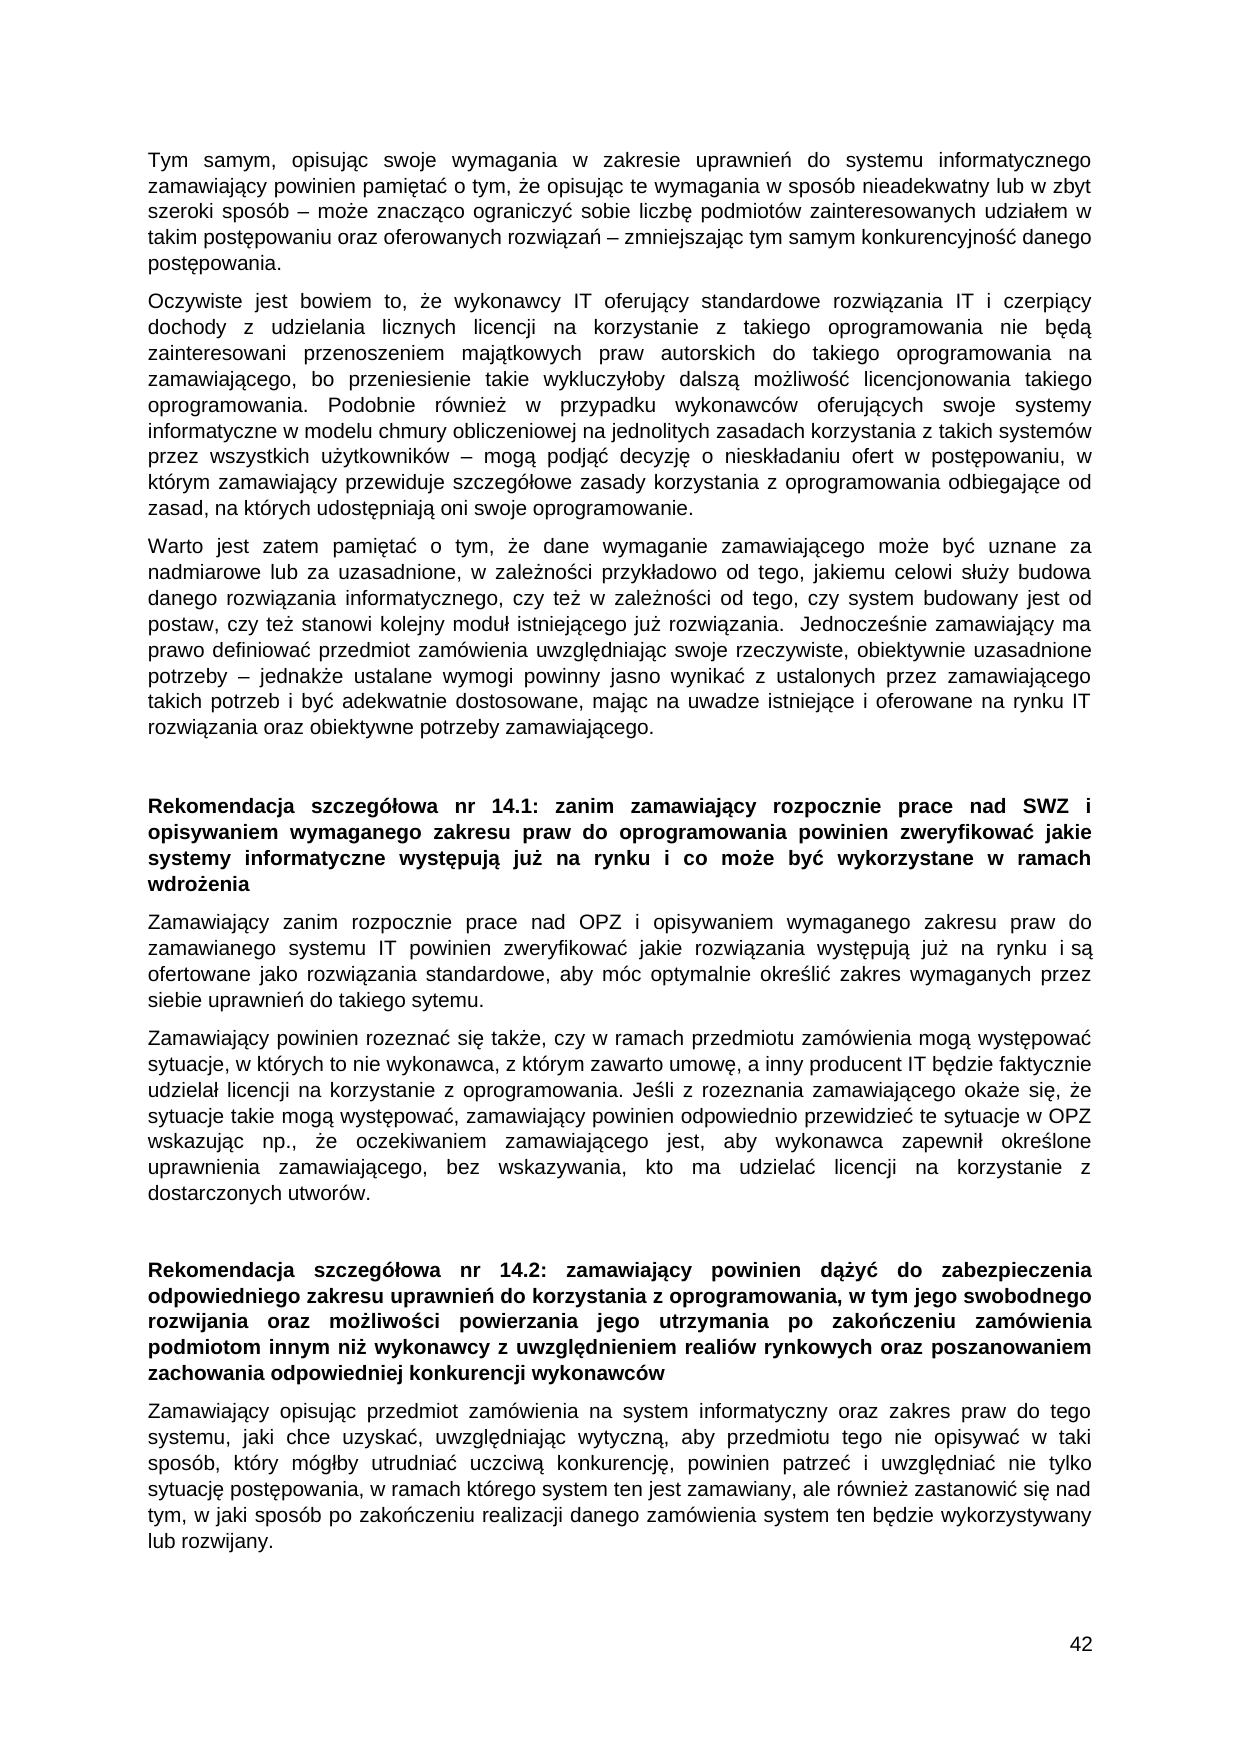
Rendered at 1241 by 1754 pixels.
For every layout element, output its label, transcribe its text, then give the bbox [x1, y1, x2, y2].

subtitle Rekomendacja szczegółowa nr 14.1: zanim zamawiający rozpocznie prace nad SWZ i opisywaniem wymaganego zakresu praw do oprogramowania powinien zweryfikować jakie systemy informatyczne występują już na rynku i co może być wykorzystane w ramach wdrożenia [148, 794, 1093, 896]
text Zamawiający opisując przedmiot zamówienia na system informatyczny oraz zakres praw do tego systemu, jaki chce uzyskać, uwzględniając wytyczną, aby przedmiotu tego nie opisywać w taki sposób, który mógłby utrudniać uczciwą konkurencję, powinien patrzeć i uwzględniać nie tylko sytuację postępowania, w ramach którego system ten jest zamawiany, ale również zastanowić się nad tym, w jaki sposób po zakończeniu realizacji danego zamówienia system ten będzie wykorzystywany lub rozwijany. [148, 1399, 1093, 1552]
text Zamawiający powinien rozeznać się także, czy w ramach przedmiotu zamówienia mogą występować sytuacje, w których to nie wykonawca, z którym zawarto umowę, a inny producent IT będzie faktycznie udzielał licencji na korzystanie z oprogramowania. Jeśli z rozeznania zamawiającego okaże się, że sytuacje takie mogą występować, zamawiający powinien odpowiednio przewidzieć te sytuacje w OPZ wskazując np., że oczekiwaniem zamawiającego jest, aby wykonawca zapewnił określone uprawnienia zamawiającego, bez wskazywania, kto ma udzielać licencji na korzystanie z dostarczonych utworów. [148, 1026, 1093, 1205]
subtitle Rekomendacja szczegółowa nr 14.2: zamawiający powinien dążyć do zabezpieczenia odpowiedniego zakresu uprawnień do korzystania z oprogramowania, w tym jego swobodnego rozwijania oraz możliwości powierzania jego utrzymania po zakończeniu zamówienia podmiotom innym niż wykonawcy z uwzględnieniem realiów rynkowych oraz poszanowaniem zachowania odpowiedniej konkurencji wykonawców [148, 1258, 1093, 1385]
text Tym samym, opisując swoje wymagania w zakresie uprawnień do systemu informatycznego zamawiający powinien pamiętać o tym, że opisując te wymagania w sposób nieadekwatny lub w zbyt szeroki sposób – może znacząco ograniczyć sobie liczbę podmiotów zainteresowanych udziałem w takim postępowaniu oraz oferowanych rozwiązań – zmniejszając tym samym konkurencyjność danego postępowania. [148, 148, 1093, 275]
text Oczywiste jest bowiem to, że wykonawcy IT oferujący standardowe rozwiązania IT i czerpiący dochody z udzielania licznych licencji na korzystanie z takiego oprogramowania nie będą zainteresowani przenoszeniem majątkowych praw autorskich do takiego oprogramowania na zamawiającego, bo przeniesienie takie wykluczyłoby dalszą możliwość licencjonowania takiego oprogramowania. Podobnie również w przypadku wykonawców oferujących swoje systemy informatyczne w modelu chmury obliczeniowej na jednolitych zasadach korzystania z takich systemów przez wszystkich użytkowników – mogą podjąć decyzję o nieskładaniu ofert w postępowaniu, w którym zamawiający przewiduje szczegółowe zasady korzystania z oprogramowania odbiegające od zasad, na których udostępniają oni swoje oprogramowanie. [148, 289, 1093, 520]
text Zamawiający zanim rozpocznie prace nad OPZ i opisywaniem wymaganego zakresu praw do zamawianego systemu IT powinien zweryfikować jakie rozwiązania występują już na rynku i są ofertowane jako rozwiązania standardowe, aby móc optymalnie określić zakres wymaganych przez siebie uprawnień do takiego sytemu. [148, 910, 1093, 1012]
text Warto jest zatem pamiętać o tym, że dane wymaganie zamawiającego może być uznane za nadmiarowe lub za uzasadnione, w zależności przykładowo od tego, jakiemu celowi służy budowa danego rozwiązania informatycznego, czy też w zależności od tego, czy system budowany jest od postaw, czy też stanowi kolejny moduł istniejącego już rozwiązania. Jednocześnie zamawiający ma prawo definiować przedmiot zamówienia uwzględniając swoje rzeczywiste, obiektywnie uzasadnione potrzeby – jednakże ustalane wymogi powinny jasno wynikać z ustalonych przez zamawiającego takich potrzeb i być adekwatnie dostosowane, mając na uwadze istniejące i oferowane na rynku IT rozwiązania oraz obiektywne potrzeby zamawiającego. [148, 534, 1093, 739]
